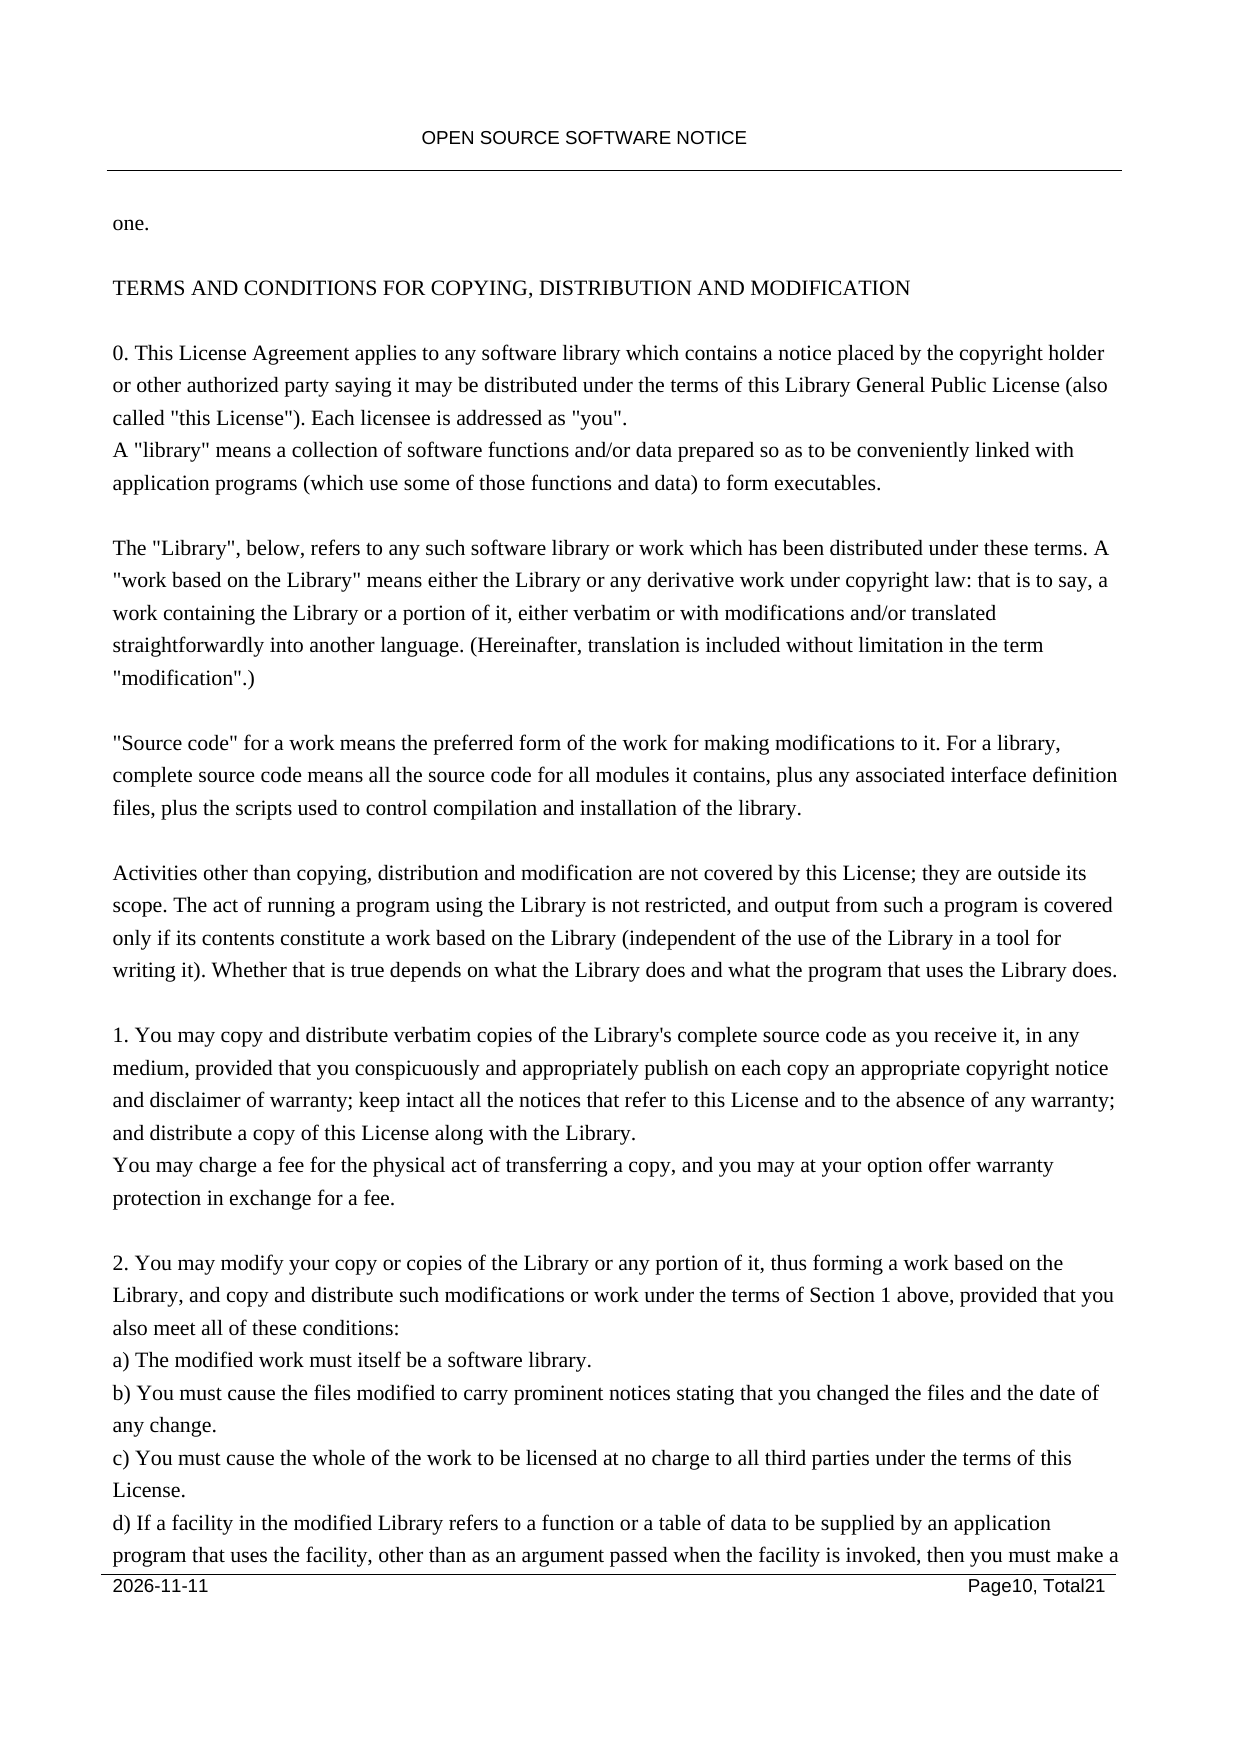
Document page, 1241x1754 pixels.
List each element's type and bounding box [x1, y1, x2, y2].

text [112, 206, 1128, 1571]
